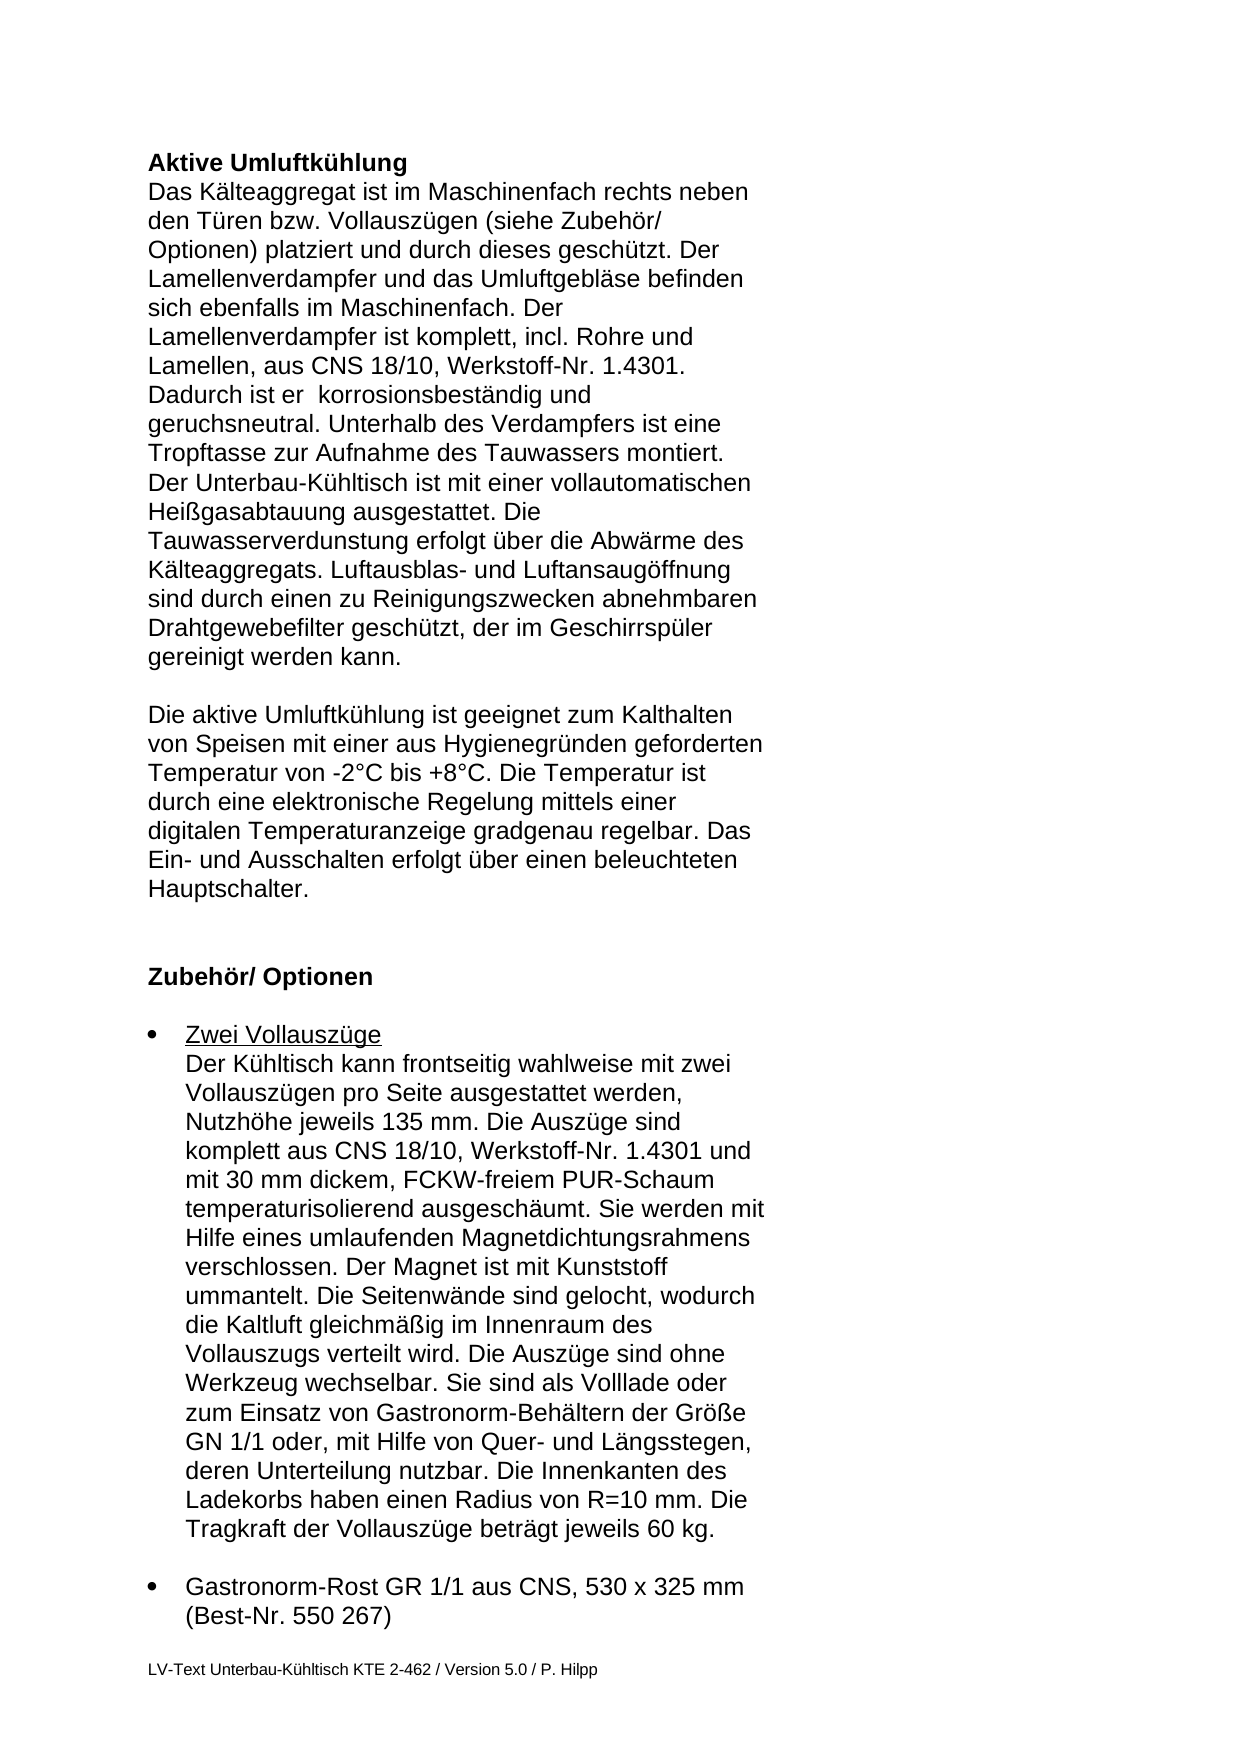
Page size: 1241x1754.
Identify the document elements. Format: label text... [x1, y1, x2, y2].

text Die aktive Umluftkühlung ist geeignet zum Kalthalten von Speisen mit einer aus Hygienegründen geforderten Temperatur von -2°C bis +8°C. Die Temperatur ist durch eine elektronische Regelung mittels einer digitalen Temperaturanzeige gradgenau regelbar. Das Ein- und Ausschalten erfolgt über einen beleuchteten Hauptschalter. [148, 700, 768, 903]
list Gastronorm-Rost GR 1/1 aus CNS, 530 x 325 mm (Best-Nr. 550 267) [148, 1572, 753, 1630]
text Der Kühltisch kann frontseitig wahlweise mit zwei Vollauszügen pro Seite ausgestattet werden, Nutzhöhe jeweils 135 mm. Die Auszüge sind komplett aus CNS 18/10, Werkstoff-Nr. 1.4301 und mit 30 mm dickem, FCKW-freiem PUR-Schaum temperaturisolierend ausgeschäumt. Sie werden mit Hilfe eines umlaufenden Magnetdichtungsrahmens verschlossen. Der Magnet ist mit Kunststoff ummantelt. Die Seitenwände sind gelocht, wodurch die Kaltluft gleichmäßig im Innenraum des Vollauszugs verteilt wird. Die Auszüge sind ohne Werkzeug wechselbar. Sie sind als Volllade oder zum Einsatz von Gastronorm-Behältern der Größe GN 1/1 oder, mit Hilfe von Quer- und Längsstegen, deren Unterteilung nutzbar. Die Innenkanten des Ladekorbs haben einen Radius von R=10 mm. Die Tragkraft der Vollauszüge beträgt jeweils 60 kg. [185, 1049, 768, 1543]
subtitle Aktive Umluftkühlung [148, 148, 768, 177]
text Zubehör/ Optionen [148, 961, 768, 991]
text Das Kälteaggregat ist im Maschinenfach rechts neben den Türen bzw. Vollauszügen (siehe Zubehör/ Optionen) platziert und durch dieses geschützt. Der Lamellenverdampfer und das Umluftgebläse befinden sich ebenfalls im Maschinenfach. Der Lamellenverdampfer ist komplett, incl. Rohre und Lamellen, aus CNS 18/10, Werkstoff-Nr. 1.4301. Dadurch ist er korrosionsbeständig und geruchsneutral. Unterhalb des Verdampfers ist eine Tropftasse zur Aufnahme des Tauwassers montiert. Der Unterbau-Kühltisch ist mit einer vollautomatischen Heißgasabtauung ausgestattet. Die Tauwasserverdunstung erfolgt über die Abwärme des Kälteaggregats. Luftausblas- und Luftansaugöffnung sind durch einen zu Reinigungszwecken abnehmbaren Drahtgewebefilter geschützt, der im Geschirrspüler gereinigt werden kann. [148, 177, 768, 671]
list Zwei Vollauszüge [148, 1019, 768, 1049]
